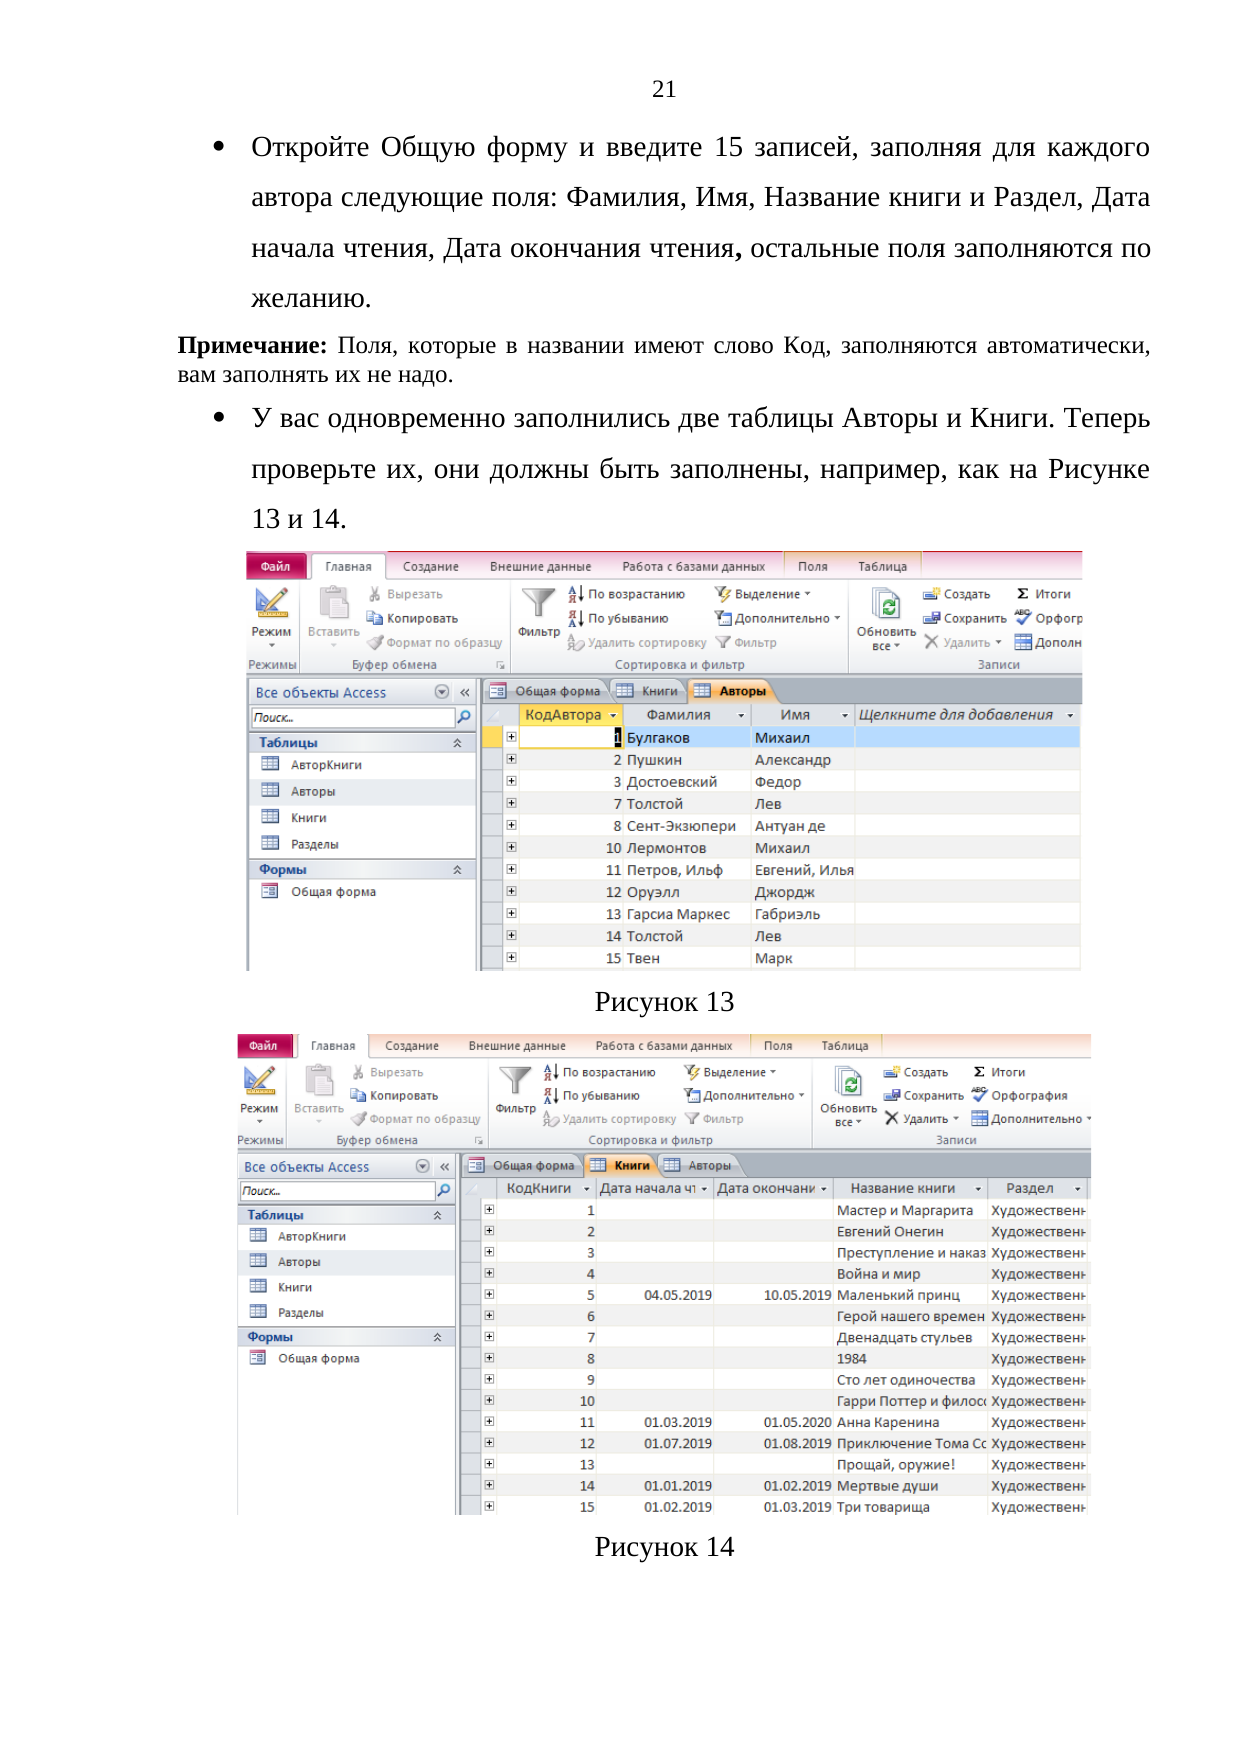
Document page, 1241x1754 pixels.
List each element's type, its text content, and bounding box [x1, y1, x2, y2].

picture [246, 551, 1083, 971]
text Рисунок 14 [177, 1529, 1152, 1562]
text Примечание: Поля, которые в названии имеют слово Код, заполняются автоматически, вам заполнять их не надо. [177, 330, 1152, 388]
picture [237, 1034, 1092, 1515]
text Рисунок 13 [177, 984, 1152, 1018]
list Откройте Общую форму и введите 15 записей, заполняя для каждого автора следующие поля: Фамилия, Имя, Название книги и Раздел, Дата начала чтения, Дата окончания чтения, остальные поля заполняются по желанию. [213, 129, 1152, 313]
list У вас одновременно заполнились две таблицы Авторы и Книги. Теперь проверьте их, они должны быть заполнены, например, как на Рисунке 13 и 14. [214, 400, 1152, 534]
